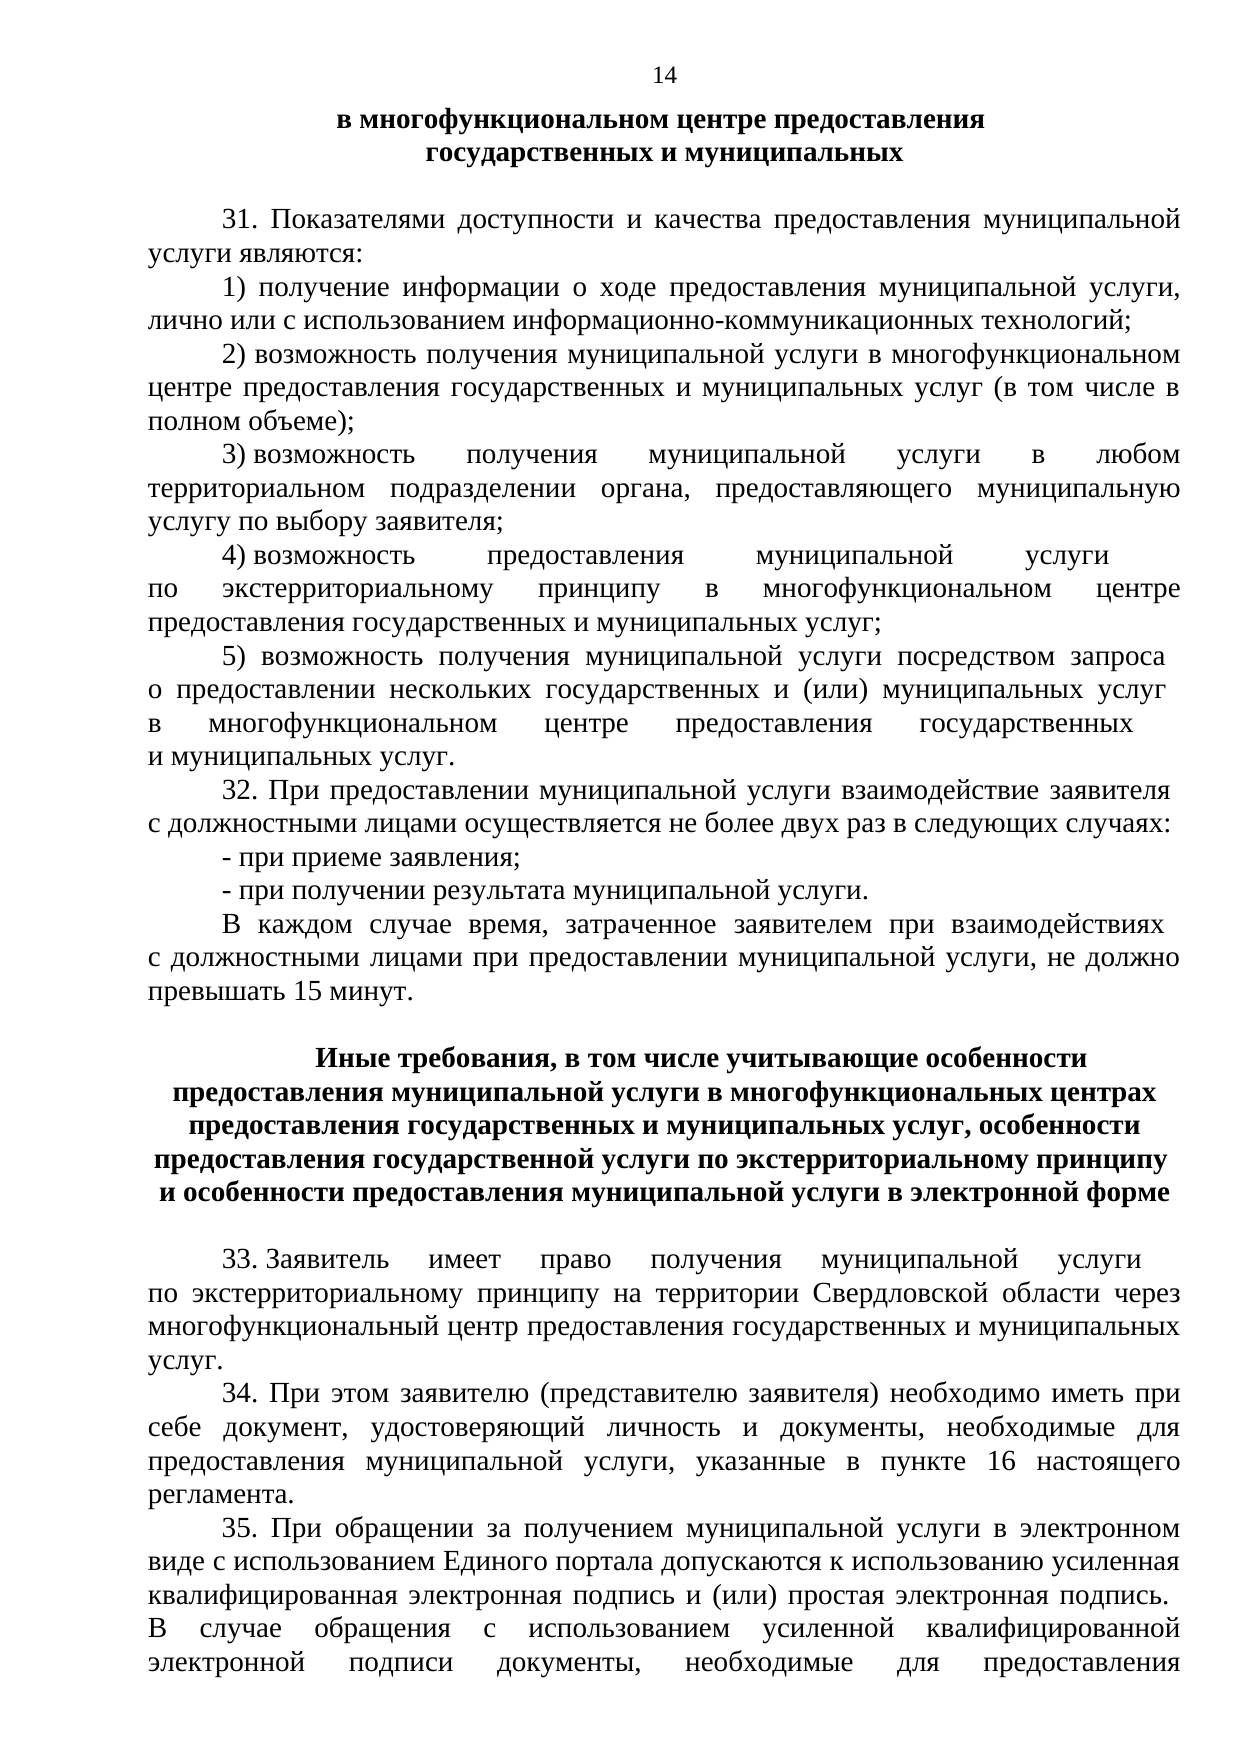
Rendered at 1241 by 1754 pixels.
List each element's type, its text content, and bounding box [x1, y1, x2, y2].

text 1) получение информации о ходе предоставления муниципальной услуги, лично или с использованием информационно-коммуникационных технологий; [148, 269, 1181, 336]
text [148, 101, 1181, 168]
text - при приеме заявления; [148, 839, 1181, 872]
text 4) возможность предоставления муниципальной услуги по экстерриториальному принципу в многофункциональном центре предоставления государственных и муниципальных услуг; [148, 537, 1181, 638]
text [148, 1510, 1181, 1677]
text В каждом случае время, затраченное заявителем при взаимодействиях с должностными лицами при предоставлении муниципальной услуги, не должно превышать 15 минут. [148, 906, 1181, 1007]
text 3) возможность получения муниципальной услуги в любом территориальном подразделении органа, предоставляющего муниципальную услугу по выбору заявителя; [148, 436, 1181, 537]
text - при получении результата муниципальной услуги. [148, 872, 1181, 906]
text 32. При предоставлении муниципальной услуги взаимодействие заявителя с должностными лицами осуществляется не более двух раз в следующих случаях: [148, 772, 1181, 839]
text Иные требования, в том числе учитывающие особенности предоставления муниципальной услуги в многофункциональных центрах предоставления государственных и муниципальных услуг, особенности предоставления государственной услуги по экстерриториальному принципу и особенности предоставления муниципальной услуги в электронной форме [148, 1040, 1181, 1208]
text 5) возможность получения муниципальной услуги посредством запроса о предоставлении нескольких государственных и (или) муниципальных услуг в многофункциональном центре предоставления государственных и муниципальных услуг. [148, 638, 1181, 772]
text 2) возможность получения муниципальной услуги в многофункциональном центре предоставления государственных и муниципальных услуг (в том числе в полном объеме); [148, 336, 1181, 436]
text 31. Показателями доступности и качества предоставления муниципальной услуги являются: [148, 202, 1181, 269]
text 34. При этом заявителю (представителю заявителя) необходимо иметь при себе документ, удостоверяющий личность и документы, необходимые для предоставления муниципальной услуги, указанные в пункте 16 настоящего регламента. [148, 1376, 1181, 1510]
text 33. Заявитель имеет право получения муниципальной услуги по экстерриториальному принципу на территории Свердловской области через многофункциональный центр предоставления государственных и муниципальных услуг. [148, 1241, 1181, 1376]
